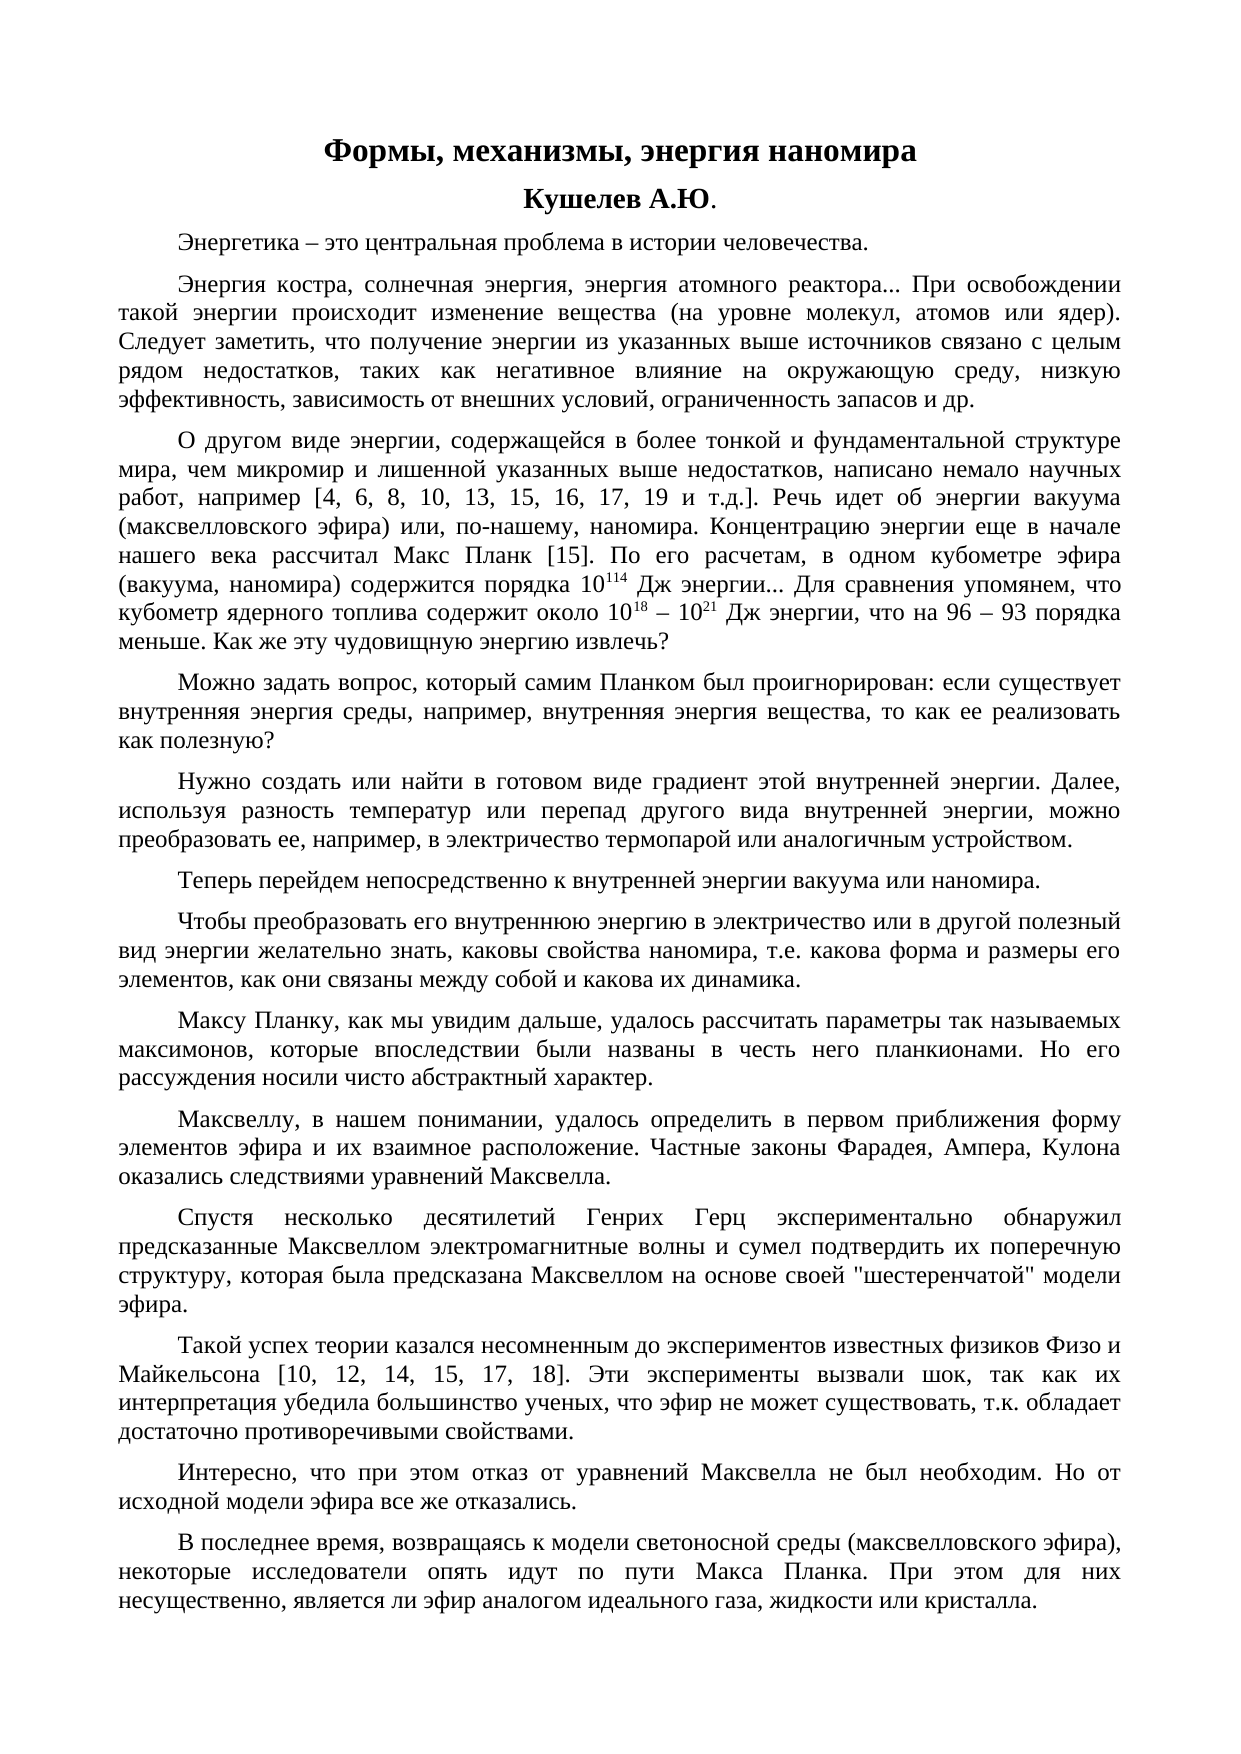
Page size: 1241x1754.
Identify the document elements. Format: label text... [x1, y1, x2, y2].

text Энергетика – это центральная проблема в истории человечества. [118, 227, 1122, 256]
text Чтобы преобразовать его внутреннюю энергию в электричество или в другой полезный вид энергии желательно знать, каковы свойства наномира, т.е. какова форма и размеры его элементов, как они связаны между собой и какова их динамика. [118, 906, 1122, 992]
text Энергия костра, солнечная энергия, энергия атомного реактора... При освобождении такой энергии происходит изменение вещества (на уровне молекул, атомов или ядер). Следует заметить, что получение энергии из указанных выше источников связано с целым рядом недостатков, таких как негативное влияние на окружающую среду, низкую эффективность, зависимость от внешних условий, ограниченность запасов и др. [118, 269, 1122, 412]
text Формы, механизмы, энергия наномира [118, 131, 1122, 169]
text Можно задать вопрос, который самим Планком был проигнорирован: если существует внутренняя энергия среды, например, внутренняя энергия вещества, то как ее реализовать как полезную? [118, 667, 1122, 754]
text Спустя несколько десятилетий Генрих Герц экспериментально обнаружил предсказанные Максвеллом электромагнитные волны и сумел подтвердить их поперечную структуру, которая была предсказана Максвеллом на основе своей "шестеренчатой" модели эфира. [118, 1202, 1122, 1317]
text Нужно создать или найти в готовом виде градиент этой внутренней энергии. Далее, используя разность температур или перепад другого вида внутренней энергии, можно преобразовать ее, например, в электричество термопарой или аналогичным устройством. [118, 766, 1122, 852]
text Максу Планку, как мы увидим дальше, удалось рассчитать параметры так называемых максимонов, которые впоследствии были названы в честь него планкионами. Но его рассуждения носили чисто абстрактный характер. [118, 1005, 1122, 1091]
text Такой успех теории казался несомненным до экспериментов известных физиков Физо и Майкельсона [10, 12, 14, 15, 17, 18]. Эти эксперименты вызвали шок, так как их интерпретация убедила большинство ученых, что эфир не может существовать, т.к. обладает достаточно противоречивыми свойствами. [118, 1330, 1122, 1445]
text Максвеллу, в нашем понимании, удалось определить в первом приближения форму элементов эфира и их взаимное расположение. Частные законы Фарадея, Ампера, Кулона оказались следствиями уравнений Максвелла. [118, 1104, 1122, 1190]
text Интересно, что при этом отказ от уравнений Максвелла не был необходим. Но от исходной модели эфира все же отказались. [118, 1457, 1122, 1515]
text Теперь перейдем непосредственно к внутренней энергии вакуума или наномира. [118, 865, 1122, 894]
text Кушелев А.Ю. [118, 181, 1122, 215]
text В последнее время, возвращаясь к модели светоносной среды (максвелловского эфира), некоторые исследователи опять идут по пути Макса Планка. При этом для них несущественно, является ли эфир аналогом идеального газа, жидкости или кристалла. [118, 1527, 1122, 1614]
text О другом виде энергии, содержащейся в более тонкой и фундаментальной структуре мира, чем микромир и лишенной указанных выше недостатков, написано немало научных работ, например [4, 6, 8, 10, 13, 15, 16, 17, 19 и т.д.]. Речь идет об энергии вакуума (максвелловского эфира) или, по-нашему, наномира. Концентрацию энергии еще в начале нашего века рассчитал Макс Планк [15]. По его расчетам, в одном кубометре эфира (вакуума, наномира) содержится порядка 10114 Дж энергии... Для сравнения упомянем, что кубометр ядерного топлива содержит около 1018 – 1021 Дж энергии, что на 96 – 93 порядка меньше. Как же эту чудовищную энергию извлечь? [118, 425, 1122, 655]
